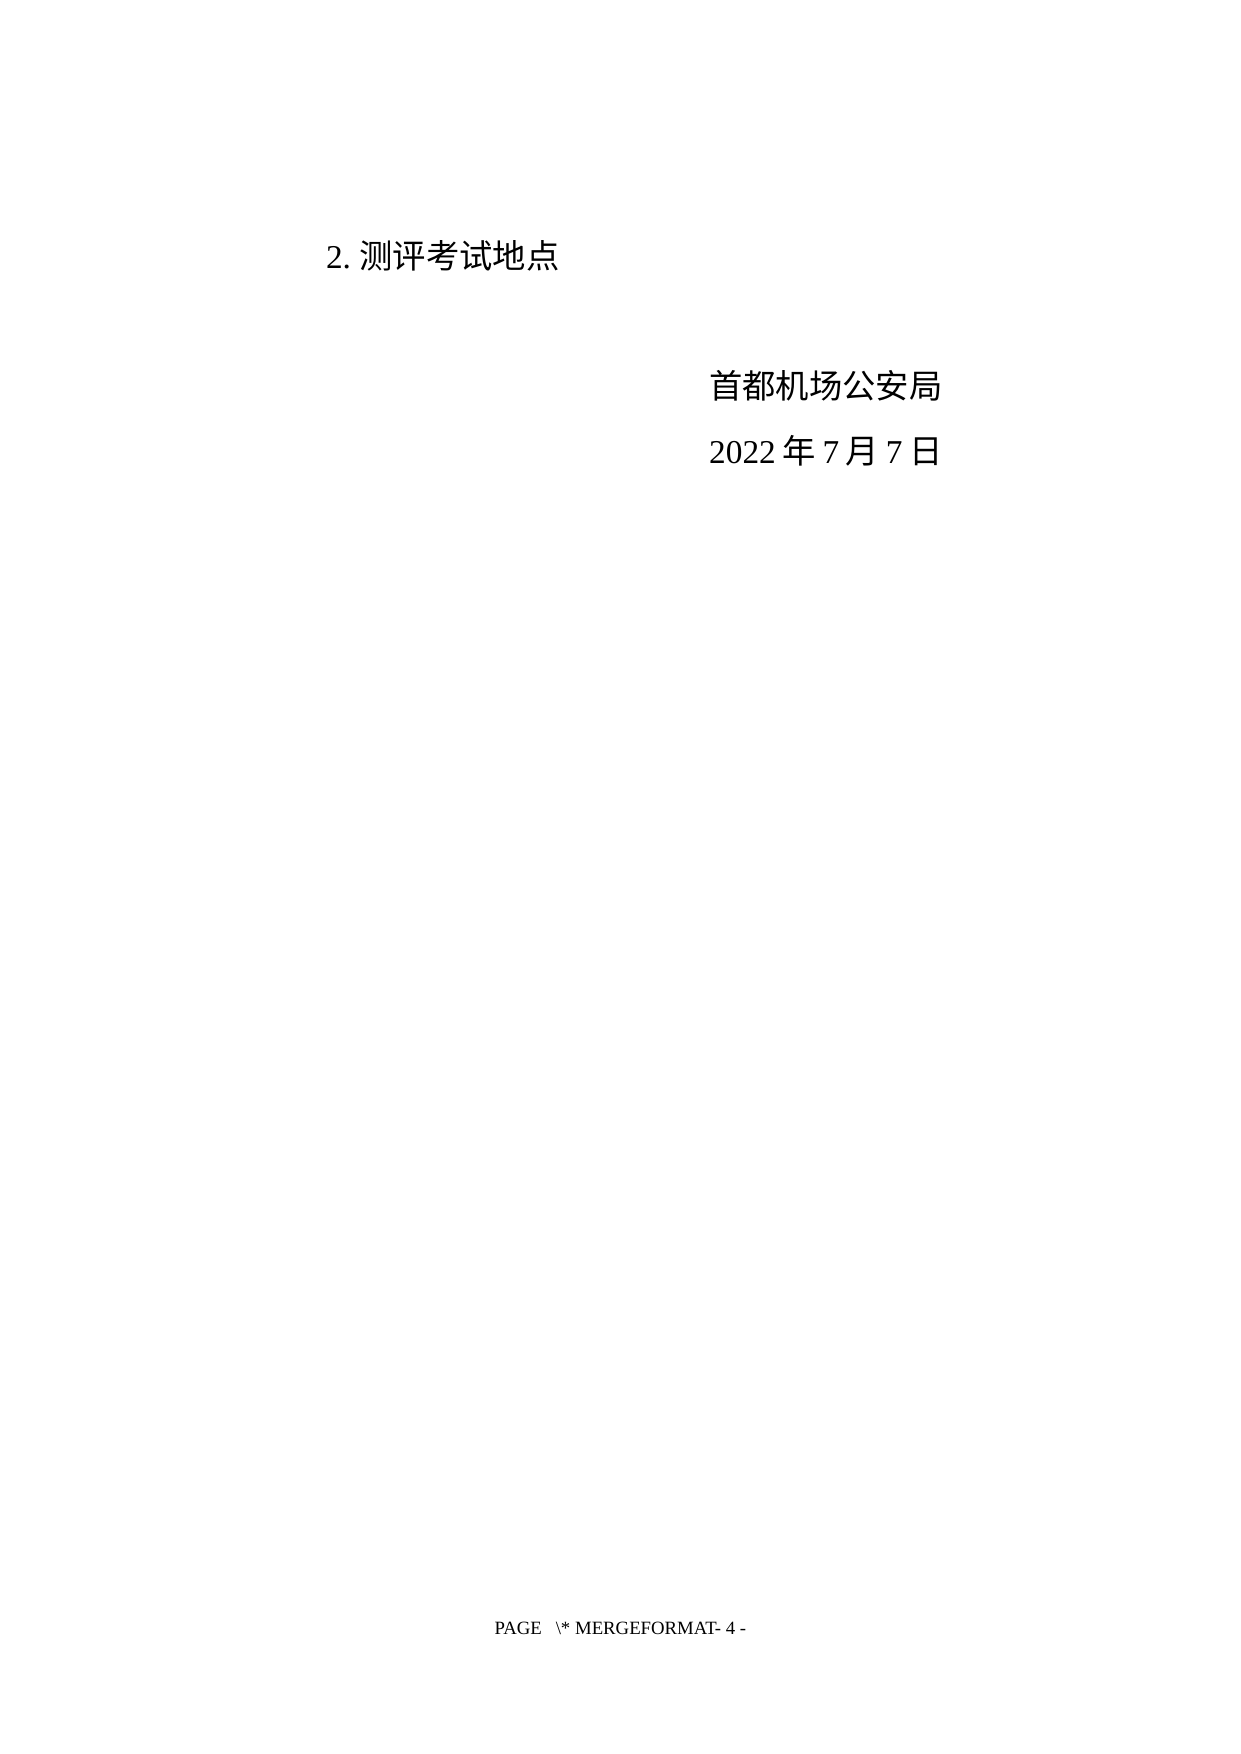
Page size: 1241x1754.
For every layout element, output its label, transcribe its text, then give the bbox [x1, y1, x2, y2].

text 2. 测评考试地点 [159, 221, 1081, 286]
text 2022年7月7日 [159, 416, 942, 481]
text 首都机场公安局 [159, 351, 942, 416]
